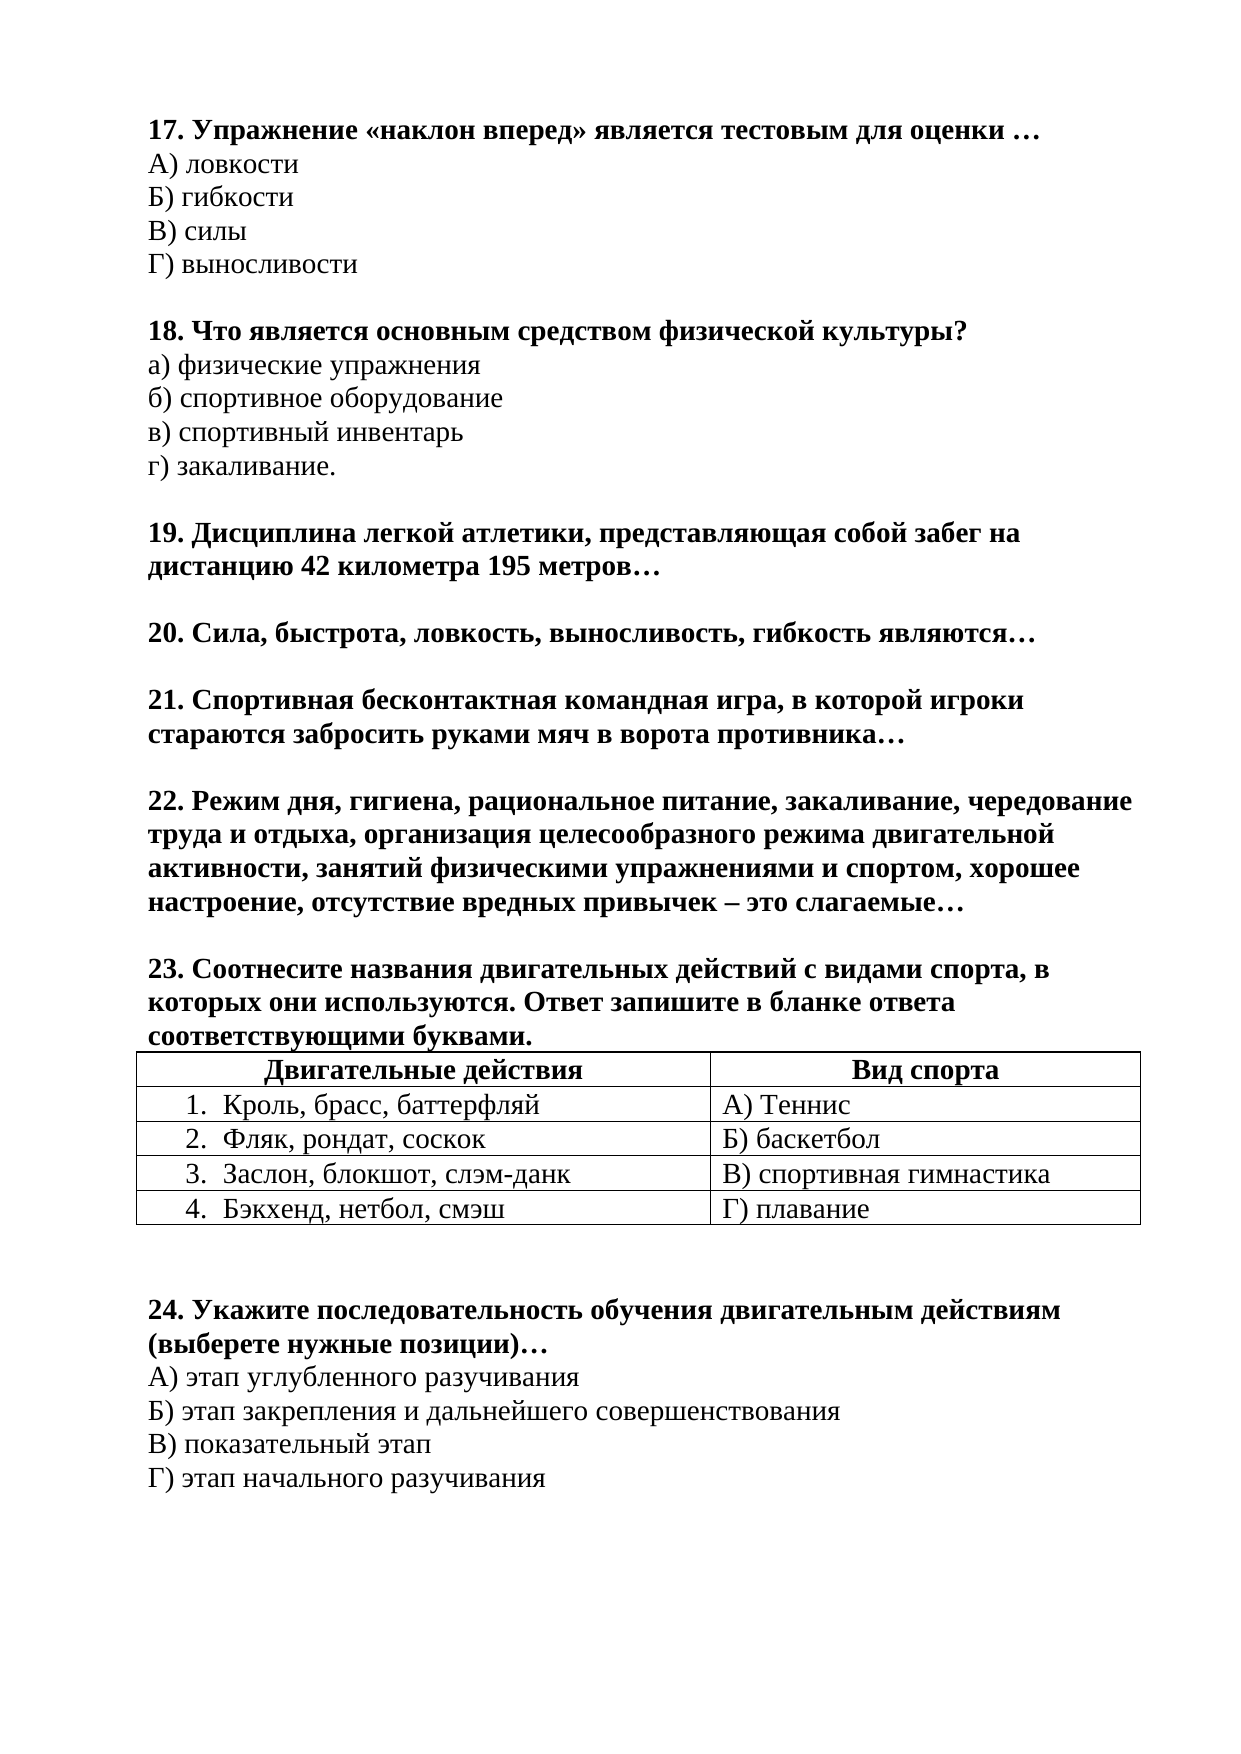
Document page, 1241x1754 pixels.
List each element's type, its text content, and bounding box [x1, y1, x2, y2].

text 18. Что является основным средством физической культуры? [148, 313, 1152, 347]
table_cell Фляк, рондат, соскок [137, 1122, 710, 1155]
text 20. Сила, быстрота, ловкость, выносливость, гибкость являются… [148, 615, 1152, 649]
text 23. Соотнесите названия двигательных действий с видами спорта, в которых они используются. Ответ запишите в бланке ответа соответствующими буквами. [148, 951, 1152, 1051]
table_header Вид спорта [711, 1053, 1140, 1086]
table_cell Г) плавание [711, 1191, 1140, 1224]
text 19. Дисциплина легкой атлетики, представляющая собой забег на дистанцию 42 километра 195 метров… [148, 515, 1152, 582]
text в) спортивный инвентарь [148, 414, 1152, 448]
text 21. Спортивная бесконтактная командная игра, в которой игроки стараются забросить руками мяч в ворота противника… [148, 682, 1152, 749]
table_cell Б) баскетбол [711, 1122, 1140, 1155]
text 17. Упражнение «наклон вперед» является тестовым для оценки … [148, 112, 1152, 146]
text Г) этап начального разучивания [148, 1460, 1152, 1494]
text А) ловкости [148, 146, 1152, 179]
table_cell Бэкхенд, нетбол, смэш [137, 1191, 710, 1224]
text б) спортивное оборудование [148, 381, 1152, 414]
text 22. Режим дня, гигиена, рациональное питание, закаливание, чередование труда и отдыха, организация целесообразного режима двигательной активности, занятий физическими упражнениями и спортом, хорошее настроение, отсутствие вредных привычек – это слагаемые… [148, 783, 1152, 917]
text 24. Укажите последовательность обучения двигательным действиям (выберете нужные позиции)… [148, 1292, 1152, 1359]
table_cell Заслон, блокшот, слэм-данк [137, 1156, 710, 1190]
text а) физические упражнения [148, 347, 1152, 381]
text В) показательный этап [148, 1427, 1152, 1460]
text Б) гибкости [148, 179, 1152, 213]
text Б) этап закрепления и дальнейшего совершенствования [148, 1393, 1152, 1427]
text Г) выносливости [148, 246, 1152, 280]
text А) этап углубленного разучивания [148, 1359, 1152, 1393]
text В) силы [148, 213, 1152, 246]
table_cell В) спортивная гимнастика [711, 1156, 1140, 1190]
table_header Двигательные действия [137, 1053, 710, 1086]
table_cell Кроль, брасс, баттерфляй [137, 1087, 710, 1121]
table_cell А) Теннис [711, 1087, 1140, 1121]
text г) закаливание. [148, 448, 1152, 481]
